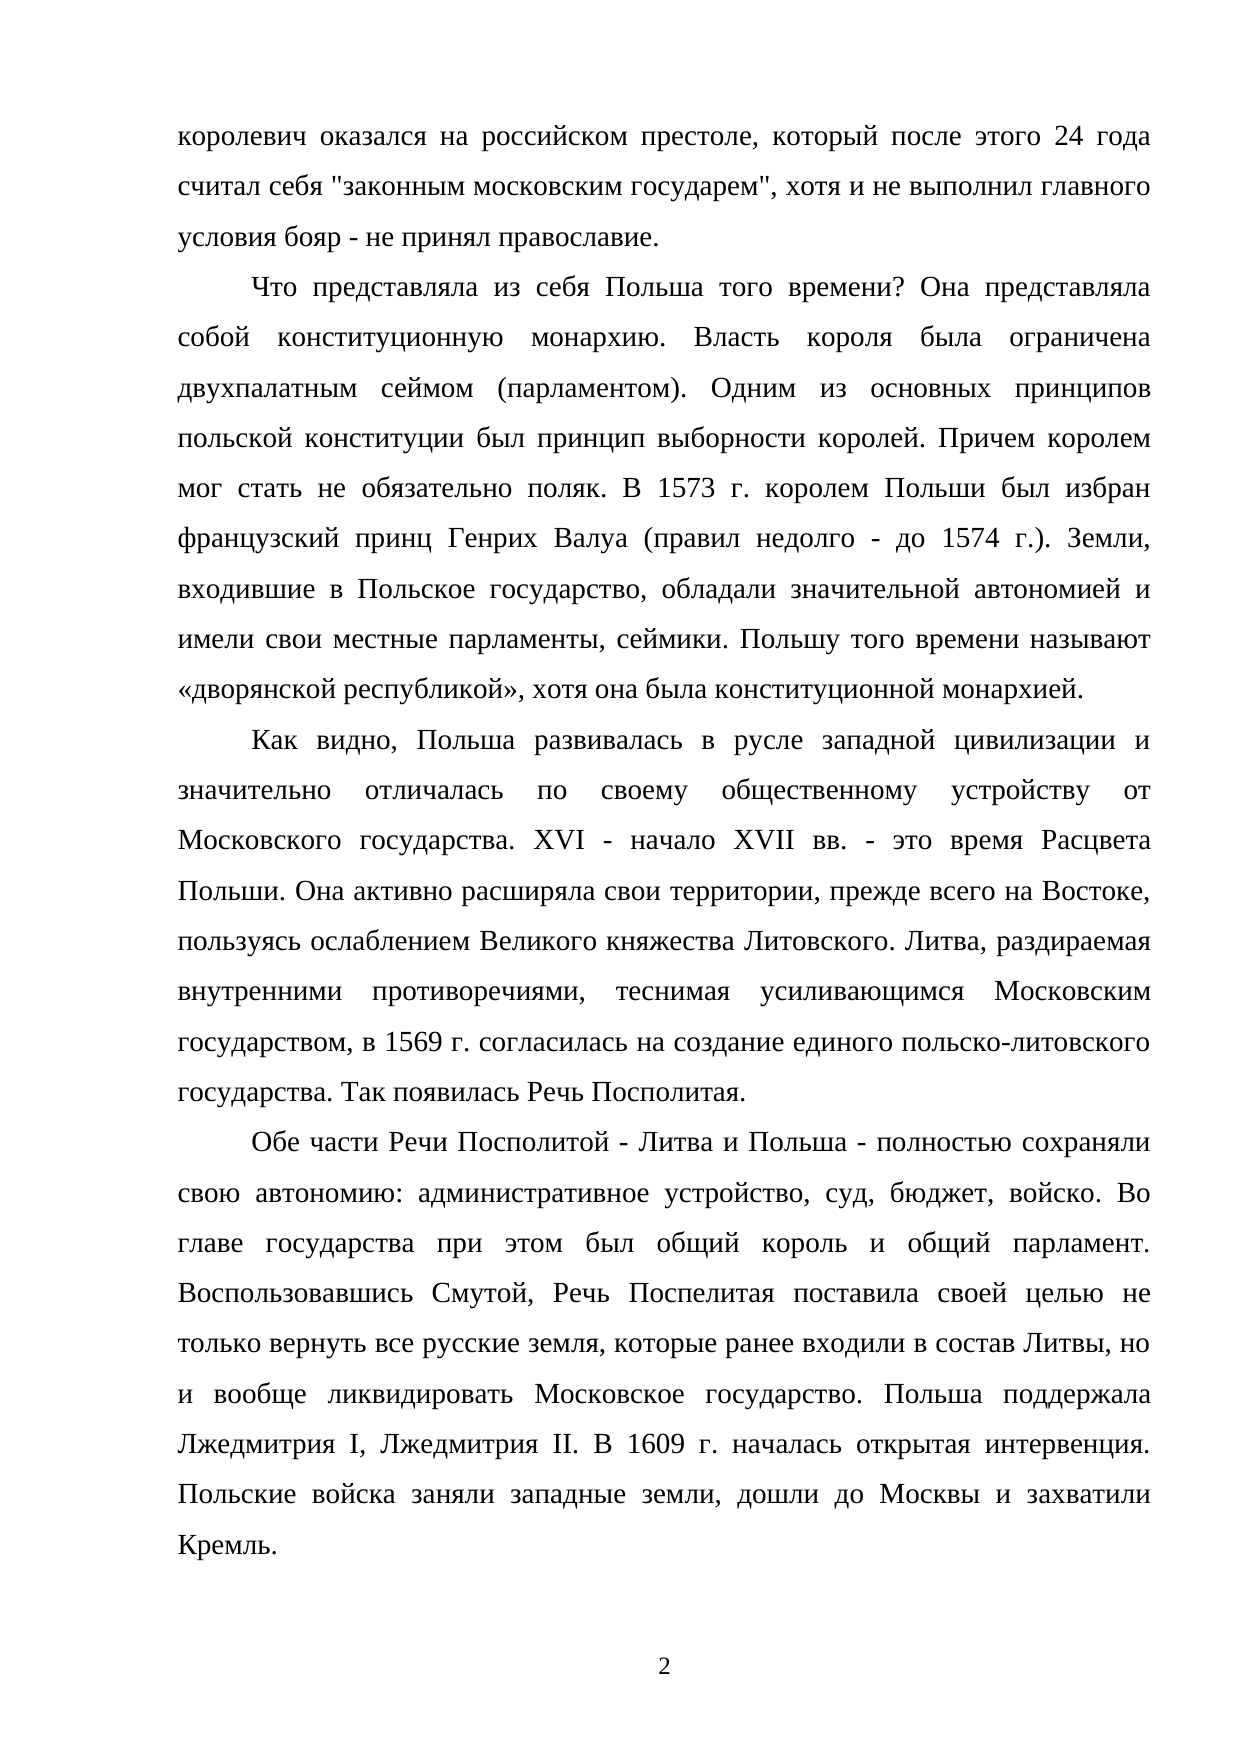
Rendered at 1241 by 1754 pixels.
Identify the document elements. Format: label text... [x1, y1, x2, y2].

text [177, 118, 1152, 252]
text Обе части Речи Посполитой - Литва и Польша - полностью сохраняли свою автономию: административное устройство, суд, бюджет, войско. Во главе государства при этом был общий король и общий парламент. Воспользовавшись Смутой, Речь Поспелитая поставила своей целью не только вернуть все русские земля, которые ранее входили в состав Литвы, но и вообще ликвидировать Московское государство. Польша поддержала Лжедмитрия I, Лжедмитрия II. В 1609 г. началась открытая интервенция. Польские войска заняли западные земли, дошли до Москвы и захватили Кремль. [177, 1124, 1152, 1560]
text Как видно, Польша развивалась в русле западной цивилизации и значительно отличалась по своему общественному устройству от Московского государства. XVI - начало XVII вв. - это время Расцвета Польши. Она активно расширяла свои территории, прежде всего на Востоке, пользуясь ослаблением Великого княжества Литовского. Литва, раздираемая внутренними противоречиями, теснимая усиливающимся Московским государством, в 1569 г. согласилась на создание единого польско-литовского государства. Так появилась Речь Посполитая. [177, 722, 1152, 1108]
text Что представляла из себя Польша того времени? Она представляла собой конституционную монархию. Власть короля была ограничена двухпалатным сеймом (парламентом). Одним из основных принципов польской конституции был принцип выборности королей. Причем королем мог стать не обязательно поляк. В 1573 г. королем Польши был избран французский принц Генрих Валуа (правил недолго - до 1574 г.). Земли, входившие в Польское государство, обладали значительной автономией и имели свои местные парламенты, сеймики. Польшу того времени называют «дворянской республикой», хотя она была конституционной монархией. [177, 269, 1152, 705]
